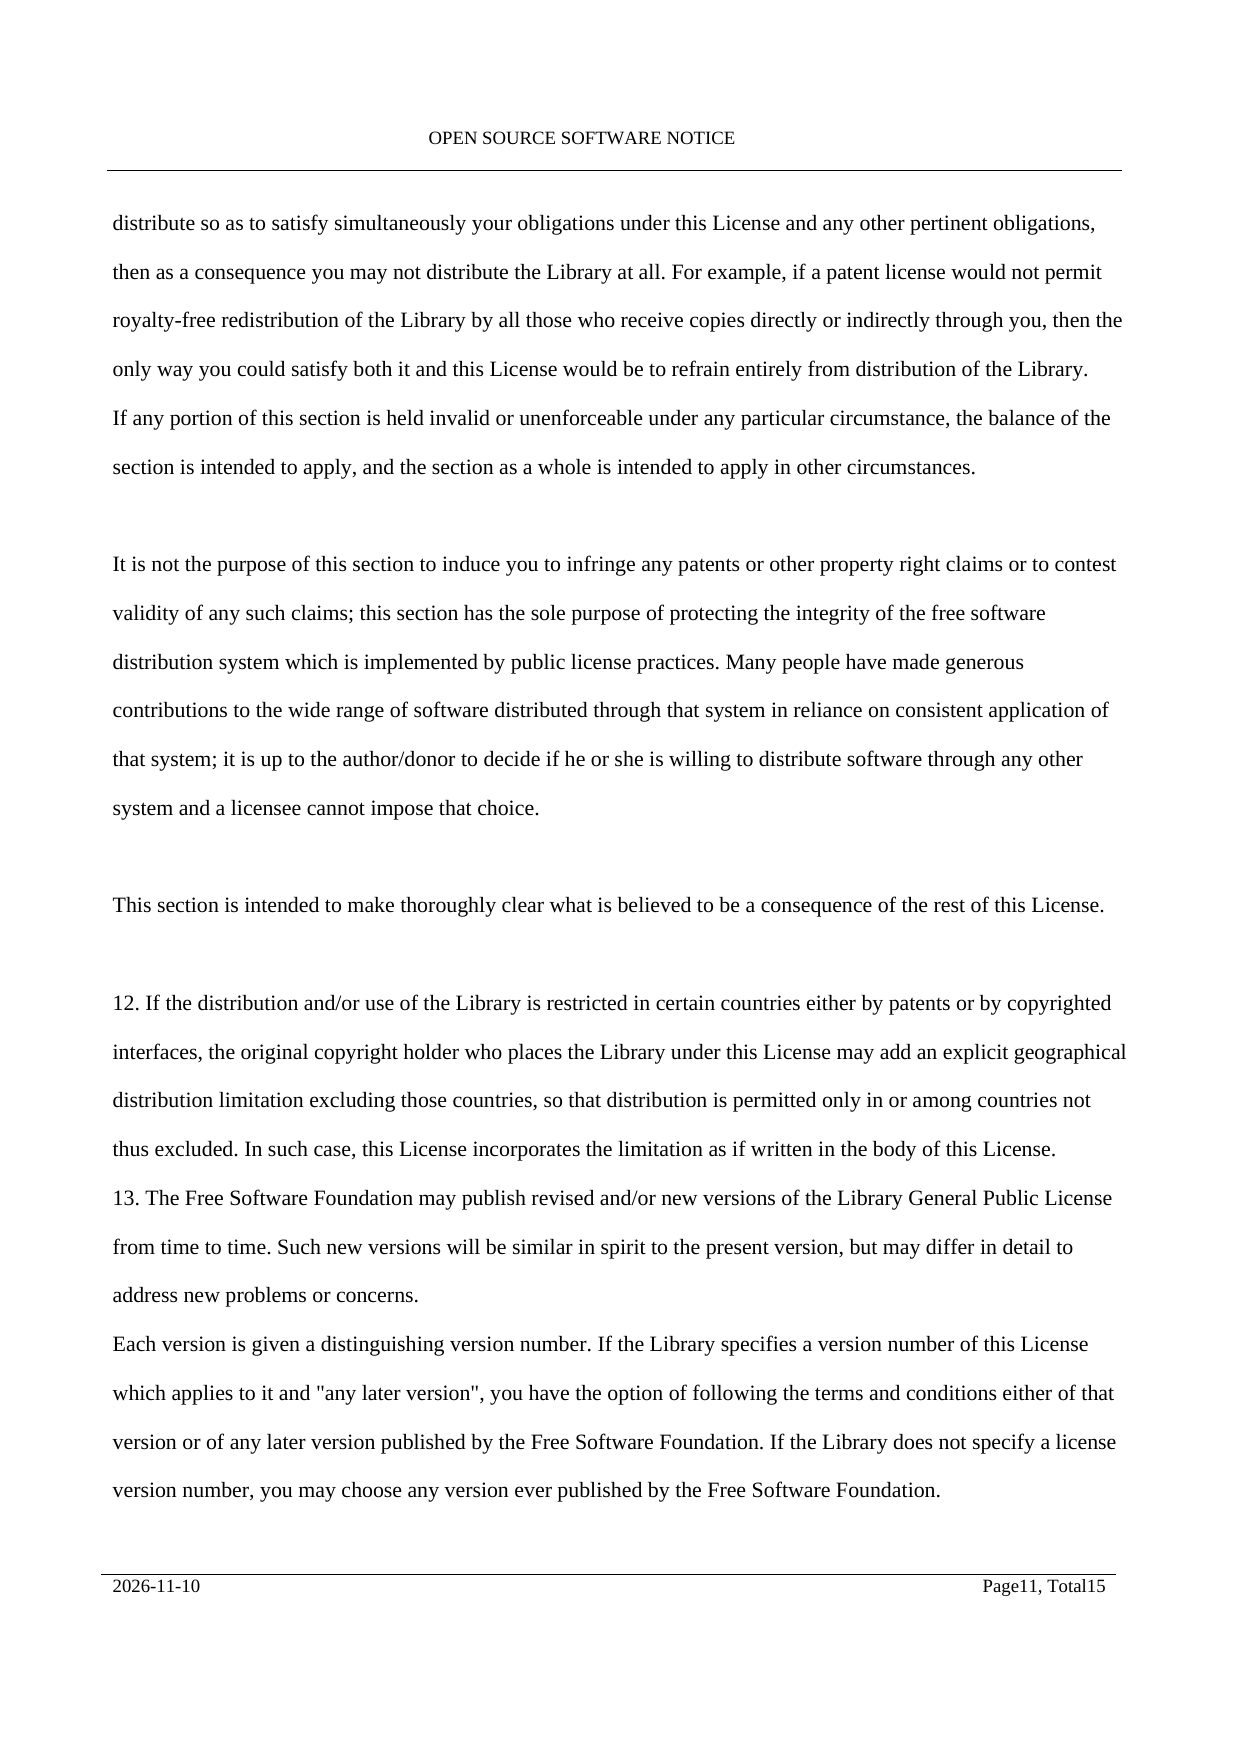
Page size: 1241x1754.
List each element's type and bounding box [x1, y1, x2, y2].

text [112, 206, 1128, 1506]
